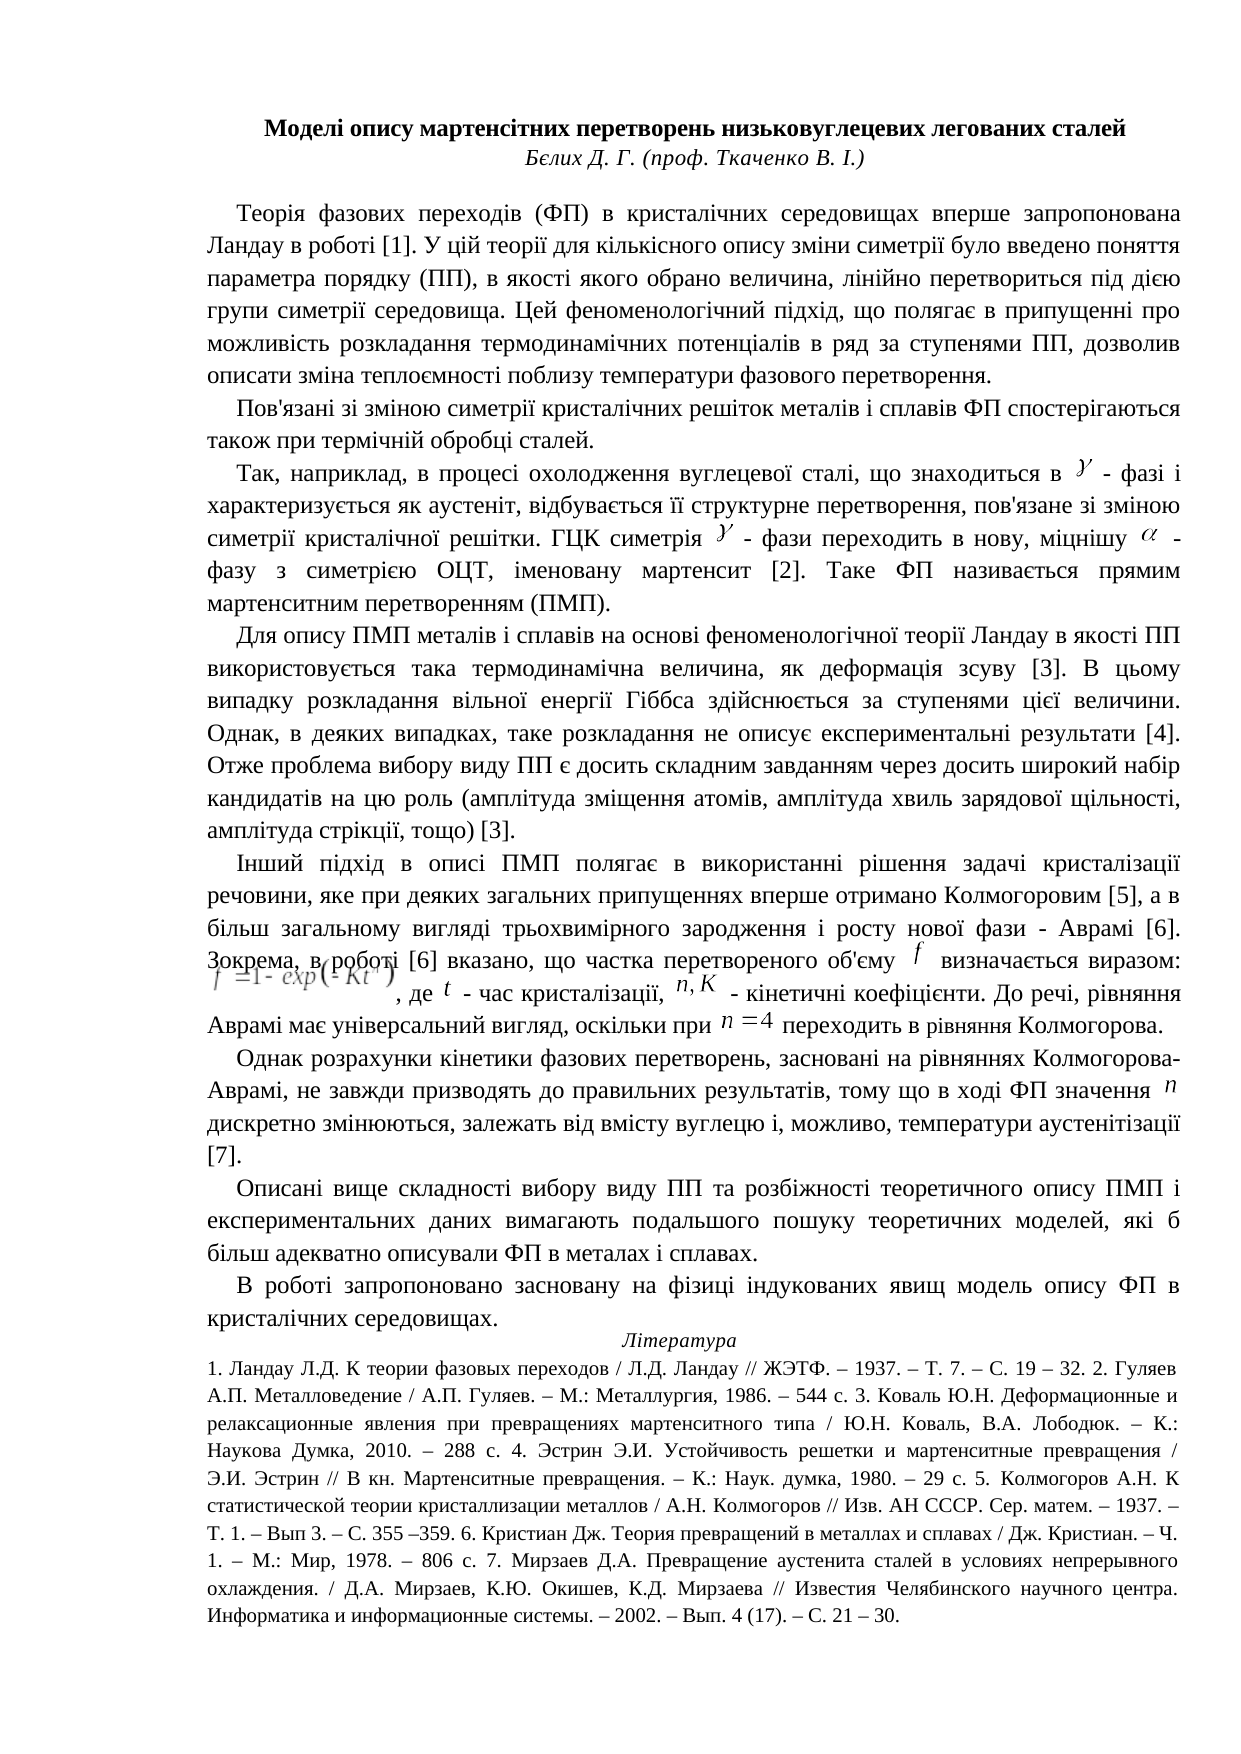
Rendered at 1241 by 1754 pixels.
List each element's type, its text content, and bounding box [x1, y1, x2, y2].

text Пов'язані зі зміною симетрії кристалічних решіток металів і сплавів ФП спостерігаються також при термічній обробці сталей. [207, 390, 1181, 455]
text Бєлих Д. Г. (проф. Ткаченко В. І.) [209, 150, 600, 169]
text Так, наприклад, в процесі охолодження вуглецевої сталі, що знаходиться в - фазі і характеризується як аустеніт, відбувається її структурне перетворення, пов'язане зі зміною симетрії кристалічної решітки. ГЦК симетрія - фази переходить в нову, міцнішу - фазу з симетрією ОЦТ, іменовану мартенсит [2]. Таке ФП називається прямим мартенситним перетворенням (ПМП). [207, 455, 1181, 618]
text Бєлих Д. Г. (проф. Ткаченко В. І.) [694, 150, 1181, 169]
text Література [207, 1333, 1152, 1352]
text Інший підхід в описі ПМП полягає в використанні рішення задачі кристалізації речовини, яке при деяких загальних припущеннях вперше отримано Колмогоровим [5], а в більш загальному вигляді трьохвимірного зародження і росту нової фази - Аврамі [6]. Зокрема, в роботі [6] вказано, що частка перетвореного об'єму визначається виразом: , де - час кристалізації, - кінетичні коефіцієнти. До речі, рівняння Аврамі має універсальний вигляд, оскільки при переходить в рівняння Колмогорова. [207, 845, 1181, 1040]
text Моделі опису мартенсітних перетворень низьковуглецевих легованих сталей [209, 118, 1181, 141]
text В роботі запропоновано засновану на фізиці індукованих явищ модель опису ФП в кристалічних середовищах. [207, 1268, 1181, 1333]
text Теорія фазових переходів (ФП) в кристалічних середовищах вперше запропонована Ландау в роботі [1]. У цій теорії для кількісного опису зміни симетрії було введено поняття параметра порядку (ПП), в якості якого обрано величина, лінійно перетвориться під дією групи симетрії середовища. Цей феноменологічний підхід, що полягає в припущенні про можливість розкладання термодинамічних потенціалів в ряд за ступенями ПП, дозволив описати зміна теплоємності поблизу температури фазового перетворення. [207, 195, 1181, 390]
text Для опису ПМП металів і сплавів на основі феноменологічної теорії Ландау в якості ПП використовується така термодинамічна величина, як деформація зсуву [3]. В цьому випадку розкладання вільної енергії Гіббса здійснюється за ступенями цієї величини. Однак, в деяких випадках, таке розкладання не описує експериментальні результати [4]. Отже проблема вибору виду ПП є досить складним завданням через досить широкий набір кандидатів на цю роль (амплітуда зміщення атомів, амплітуда хвиль зарядової щільності, амплітуда стрікції, тощо) [3]. [207, 618, 1181, 845]
text 1. Ландау Л.Д. К теории фазовых переходов / Л.Д. Ландау // ЖЭТФ. – 1937. – Т. 7. – С. 19 – 32. 2. Гуляев А.П. Металловедение / А.П. Гуляев. – М.: Металлургия, 1986. – 544 с. 3. Коваль Ю.Н. Деформационные и релаксационные явления при превращениях мартенситного типа / Ю.Н. Коваль, В.А. Лободюк. – К.: Наукова Думка, 2010. – 288 с. 4. Эстрин Э.И. Устойчивость решетки и мартенситные превращения / Э.И. Эстрин // В кн. Мартенситные превращения. – К.: Наук. думка, 1980. – 29 с. 5. Колмогоров А.Н. К статистической теории кристаллизации металлов / А.Н. Колмогоров // Изв. АН СССР. Сер. матем. – 1937. – Т. 1. – Вып 3. – С. 355 –359. 6. Кристиан Дж. Теория превращений в металлах и сплавах / Дж. Кристиан. – Ч. 1. – М.: Мир, 1978. – 806 с. 7. Мирзаев Д.А. Превращение аустенита сталей в условиях непрерывного охлаждения. / Д.А. Мирзаев, К.Ю. Окишев, К.Д. Мирзаева // Известия Челябинского научного центра. Информатика и информационные системы. – 2002. – Вып. 4 (17). – С. 21 – 30. [207, 1353, 1179, 1628]
text Однак розрахунки кінетики фазових перетворень, засновані на рівняннях Колмогорова-Аврамі, не завжди призводять до правильних результатів, тому що в ході ФП значення дискретно змінюються, залежать від вмісту вуглецю і, можливо, температури аустенітізації [7]. [207, 1040, 1181, 1170]
text Описані вище складності вибору виду ПП та розбіжності теоретичного опису ПМП і експериментальних даних вимагають подальшого пошуку теоретичних моделей, які б більш адекватно описували ФП в металах і сплавах. [207, 1170, 1181, 1268]
